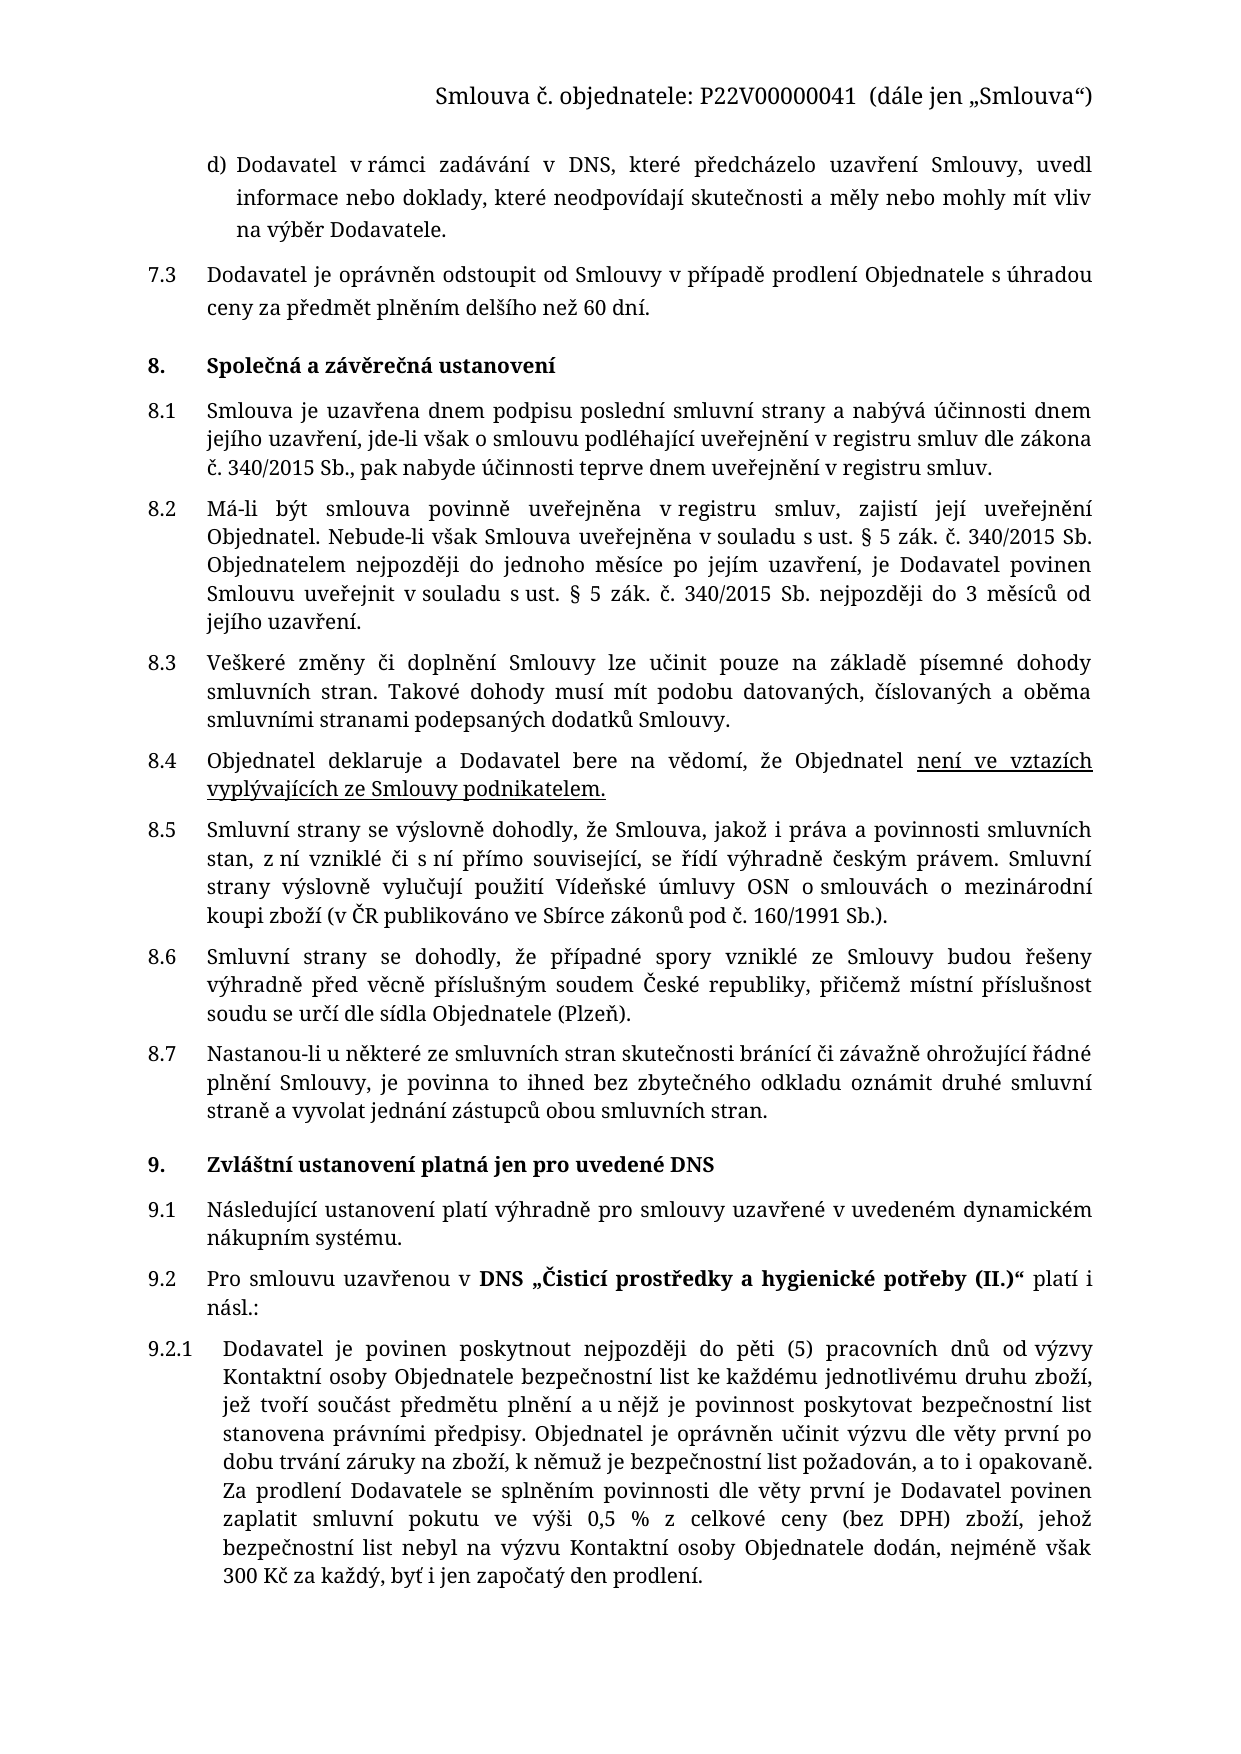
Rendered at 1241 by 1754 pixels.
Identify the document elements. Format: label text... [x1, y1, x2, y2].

list Pro smlouvu uzavřenou v DNS „Čisticí prostředky a hygienické potřeby (II.)“ platí i násl.: [148, 1264, 1093, 1321]
list Smluvní strany se dohodly, že případné spory vzniklé ze Smlouvy budou řešeny výhradně před věcně příslušným soudem České republiky, přičemž místní příslušnost soudu se určí dle sídla Objednatele (Plzeň). [148, 942, 1093, 1027]
list Má-li být smlouva povinně uveřejněna v registru smluv, zajistí její uveřejnění Objednatel. Nebude-li však Smlouva uveřejněna v souladu s ust. § 5 zák. č. 340/2015 Sb. Objednatelem nejpozději do jednoho měsíce po jejím uzavření, je Dodavatel povinen Smlouvu uveřejnit v souladu s ust. § 5 zák. č. 340/2015 Sb. nejpozději do 3 měsíců od jejího uzavření. [148, 494, 1093, 636]
list Smlouva je uzavřena dnem podpisu poslední smluvní strany a nabývá účinnosti dnem jejího uzavření, jde-li však o smlouvu podléhající uveřejnění v registru smluv dle zákona č. 340/2015 Sb., pak nabyde účinnosti teprve dnem uveřejnění v registru smluv. [148, 396, 1093, 481]
list Zvláštní ustanovení platná jen pro uvedené DNS [148, 1150, 1093, 1178]
list Dodavatel je oprávněn odstoupit od Smlouvy v případě prodlení Objednatele s úhradou ceny za předmět plněním delšího než 60 dní. [148, 261, 1093, 322]
list Společná a závěrečná ustanovení [148, 351, 1093, 379]
list Dodavatel v rámci zadávání v DNS, které předcházelo uzavření Smlouvy, uvedl informace nebo doklady, které neodpovídají skutečnosti a měly nebo mohly mít vliv na výběr Dodavatele. [207, 150, 1093, 244]
list Smluvní strany se výslovně dohodly, že Smlouva, jakož i práva a povinnosti smluvních stan, z ní vzniklé či s ní přímo související, se řídí výhradně českým právem. Smluvní strany výslovně vylučují použití Vídeňské úmluvy OSN o smlouvách o mezinárodní koupi zboží (v ČR publikováno ve Sbírce zákonů pod č. 160/1991 Sb.). [148, 816, 1093, 929]
list Objednatel deklaruje a Dodavatel bere na vědomí, že Objednatel není ve vztazích vyplývajících ze Smlouvy podnikatelem. [148, 746, 1093, 803]
list Nastanou-li u některé ze smluvních stran skutečnosti bránící či závažně ohrožující řádné plnění Smlouvy, je povinna to ihned bez zbytečného odkladu oznámit druhé smluvní straně a vyvolat jednání zástupců obou smluvních stran. [148, 1039, 1093, 1125]
list Dodavatel je povinen poskytnout nejpozději do pěti (5) pracovních dnů od výzvy Kontaktní osoby Objednatele bezpečnostní list ke každému jednotlivému druhu zboží, jež tvoří součást předmětu plnění a u nějž je povinnost poskytovat bezpečnostní list stanovena právními předpisy. Objednatel je oprávněn učinit výzvu dle věty první po dobu trvání záruky na zboží, k němuž je bezpečnostní list požadován, a to i opakovaně. Za prodlení Dodavatele se splněním povinnosti dle věty první je Dodavatel povinen zaplatit smluvní pokutu ve výši 0,5 % z celkové ceny (bez DPH) zboží, jehož bezpečnostní list nebyl na výzvu Kontaktní osoby Objednatele dodán, nejméně však 300 Kč za každý, byť i jen započatý den prodlení. [148, 1334, 1093, 1590]
list Následující ustanovení platí výhradně pro smlouvy uzavřené v uvedeném dynamickém nákupním systému. [148, 1195, 1093, 1252]
list Veškeré změny či doplnění Smlouvy lze učinit pouze na základě písemné dohody smluvních stran. Takové dohody musí mít podobu datovaných, číslovaných a oběma smluvními stranami podepsaných dodatků Smlouvy. [148, 648, 1093, 734]
